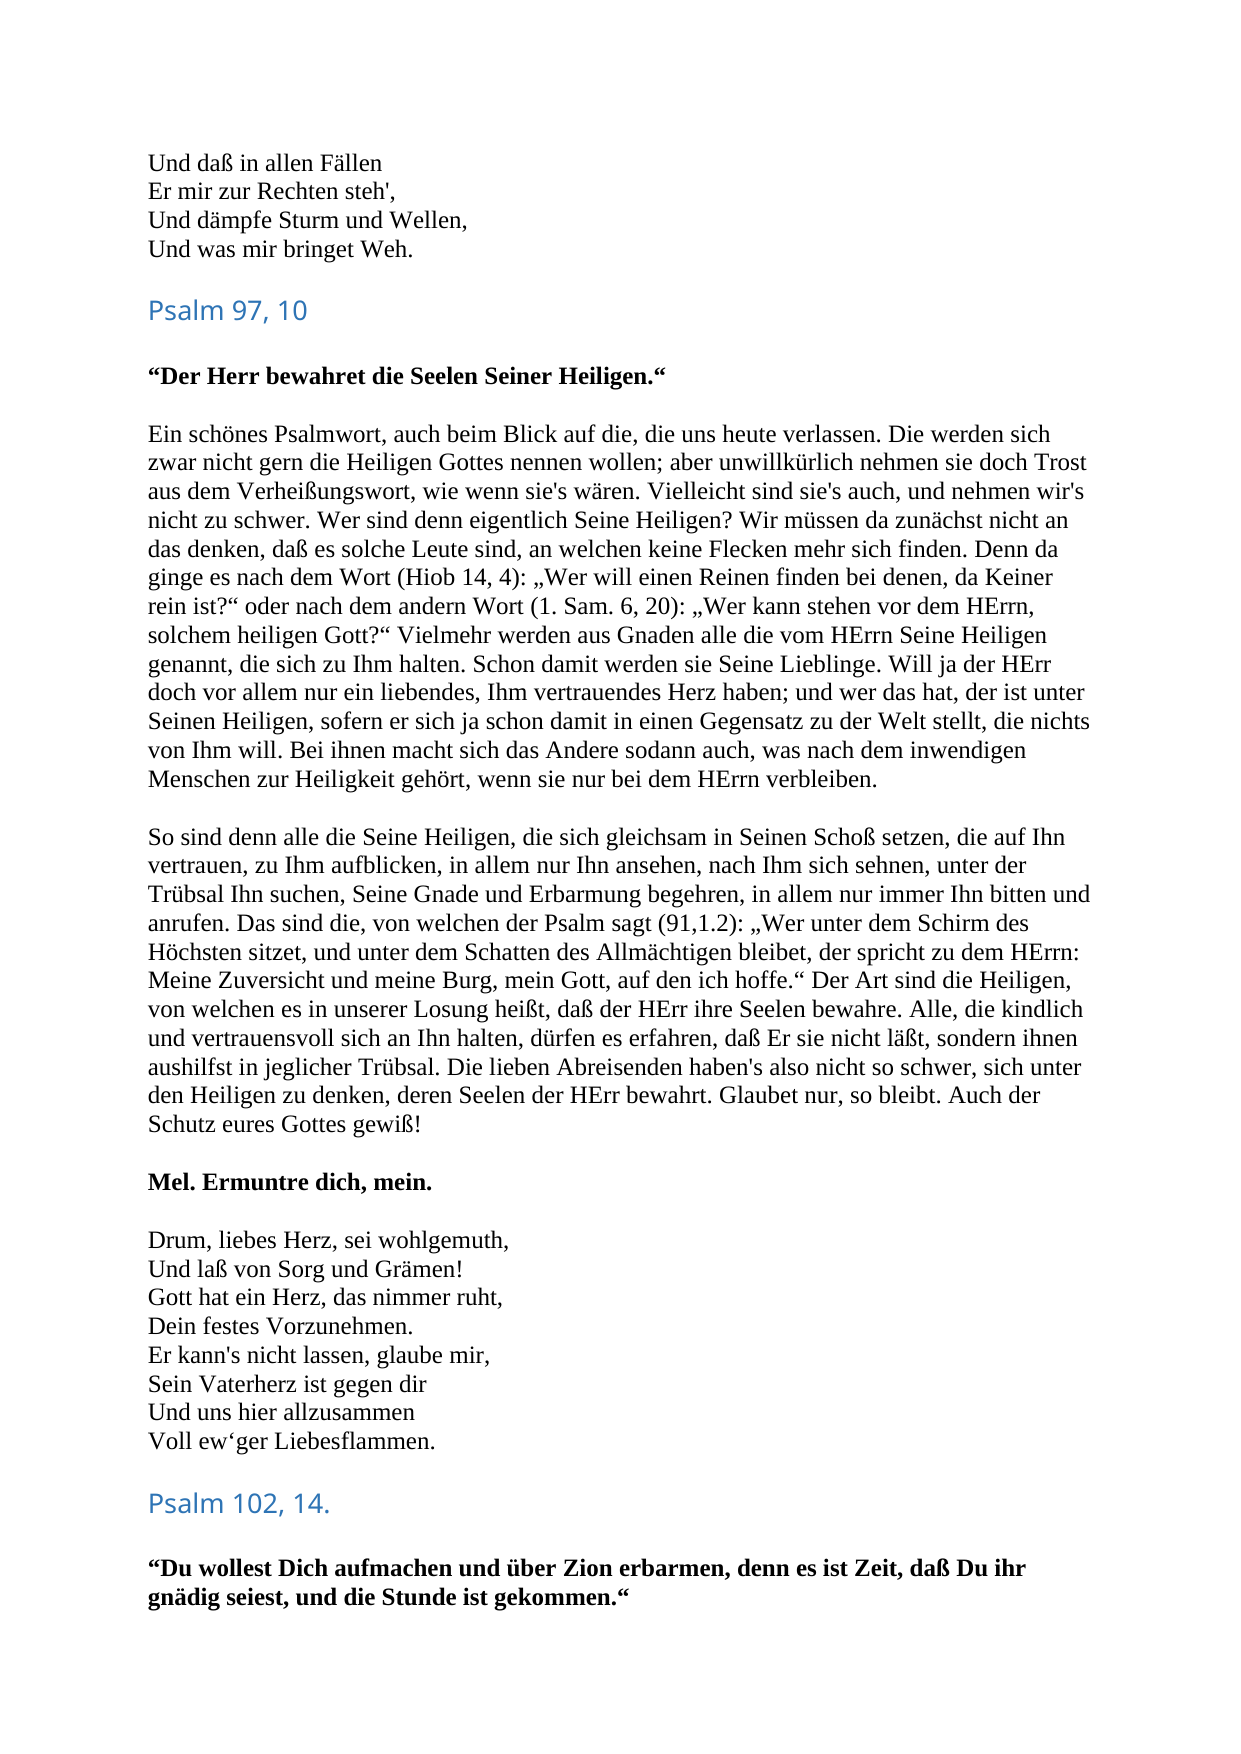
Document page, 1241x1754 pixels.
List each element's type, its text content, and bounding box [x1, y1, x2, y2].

text Nun weiß und glaub' ich feste, Ich rühm's auch ohne Scheu, Daß Gott, der Höchst und Beste, Mein Freund und Vater sei, Und daß in allen Fällen Er mir zur Rechten steh', Und dämpfe Sturm und Wellen, Und was mir bringet Weh. [148, 292, 1093, 522]
text Mel. Valet will ich. [148, 234, 1093, 263]
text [148, 1484, 1093, 1628]
text So sind denn alle die Seine Heiligen, die sich gleichsam in Seinen Schoß setzen, die auf Ihn vertrauen, zu Ihm aufblicken, in allem nur Ihn ansehen, nach Ihm sich sehnen, unter der Trübsal Ihn suchen, Seine Gnade und Erbarmung begehren, in allem nur immer Ihn bitten und anrufen. Das sind die, von welchen der Psalm sagt (91,1.2): „Wer unter dem Schirm des Höchsten sitzet, und unter dem Schatten des Allmächtigen bleibet, der spricht zu dem HErrn: Meine Zuversicht und meine Burg, mein Gott, auf den ich hoffe.“ Der Art sind die Heiligen, von welchen es in unserer Losung heißt, daß der HErr ihre Seelen bewahre. Alle, die kindlich und vertrauensvoll sich an Ihn halten, dürfen es erfahren, daß Er sie nicht läßt, sondern ihnen aushilfst in jeglicher Trübsal. Die lieben Abreisenden haben's also nicht so schwer, sich unter den Heiligen zu denken, deren Seelen der HErr bewahrt. Glaubet nur, so bleibt. Auch der Schutz eures Gottes gewiß! [148, 1081, 1093, 1397]
text “Der Herr bewahret die Seelen Seiner Heiligen.“ [148, 620, 1093, 649]
text Mel. Ermuntre dich, mein. [148, 1427, 1093, 1455]
text Ein schönes Psalmwort, auch beim Blick auf die, die uns heute verlassen. Die werden sich zwar nicht gern die Heiligen Gottes nennen wollen; aber unwillkürlich nehmen sie doch Trost aus dem Verheißungswort, wie wenn sie's wären. Vielleicht sind sie's auch, und nehmen wir's nicht zu schwer. Wer sind denn eigentlich Seine Heiligen? Wir müssen da zunächst nicht an das denken, daß es solche Leute sind, an welchen keine Flecken mehr sich finden. Denn da ginge es nach dem Wort (Hiob 14, 4): „Wer will einen Reinen finden bei denen, da Keiner rein ist?“ oder nach dem andern Wort (1. Sam. 6, 20): „Wer kann stehen vor dem HErrn, solchem heiligen Gott?“ Vielmehr werden aus Gnaden alle die vom HErrn Seine Heiligen genannt, die sich zu Ihm halten. Schon damit werden sie Seine Lieblinge. Will ja der HErr doch vor allem nur ein liebendes, Ihm vertrauendes Herz haben; und wer das hat, der ist unter Seinen Heiligen, sofern er sich ja schon damit in einen Gegensatz zu der Welt stellt, die nichts von Ihm will. Bei ihnen macht sich das Andere sodann auch, was nach dem inwendigen Menschen zur Heiligkeit gehört, wenn sie nur bei dem HErrn verbleiben. [148, 678, 1093, 1052]
subtitle Psalm 97, 10 [148, 551, 1093, 588]
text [148, 148, 1093, 205]
